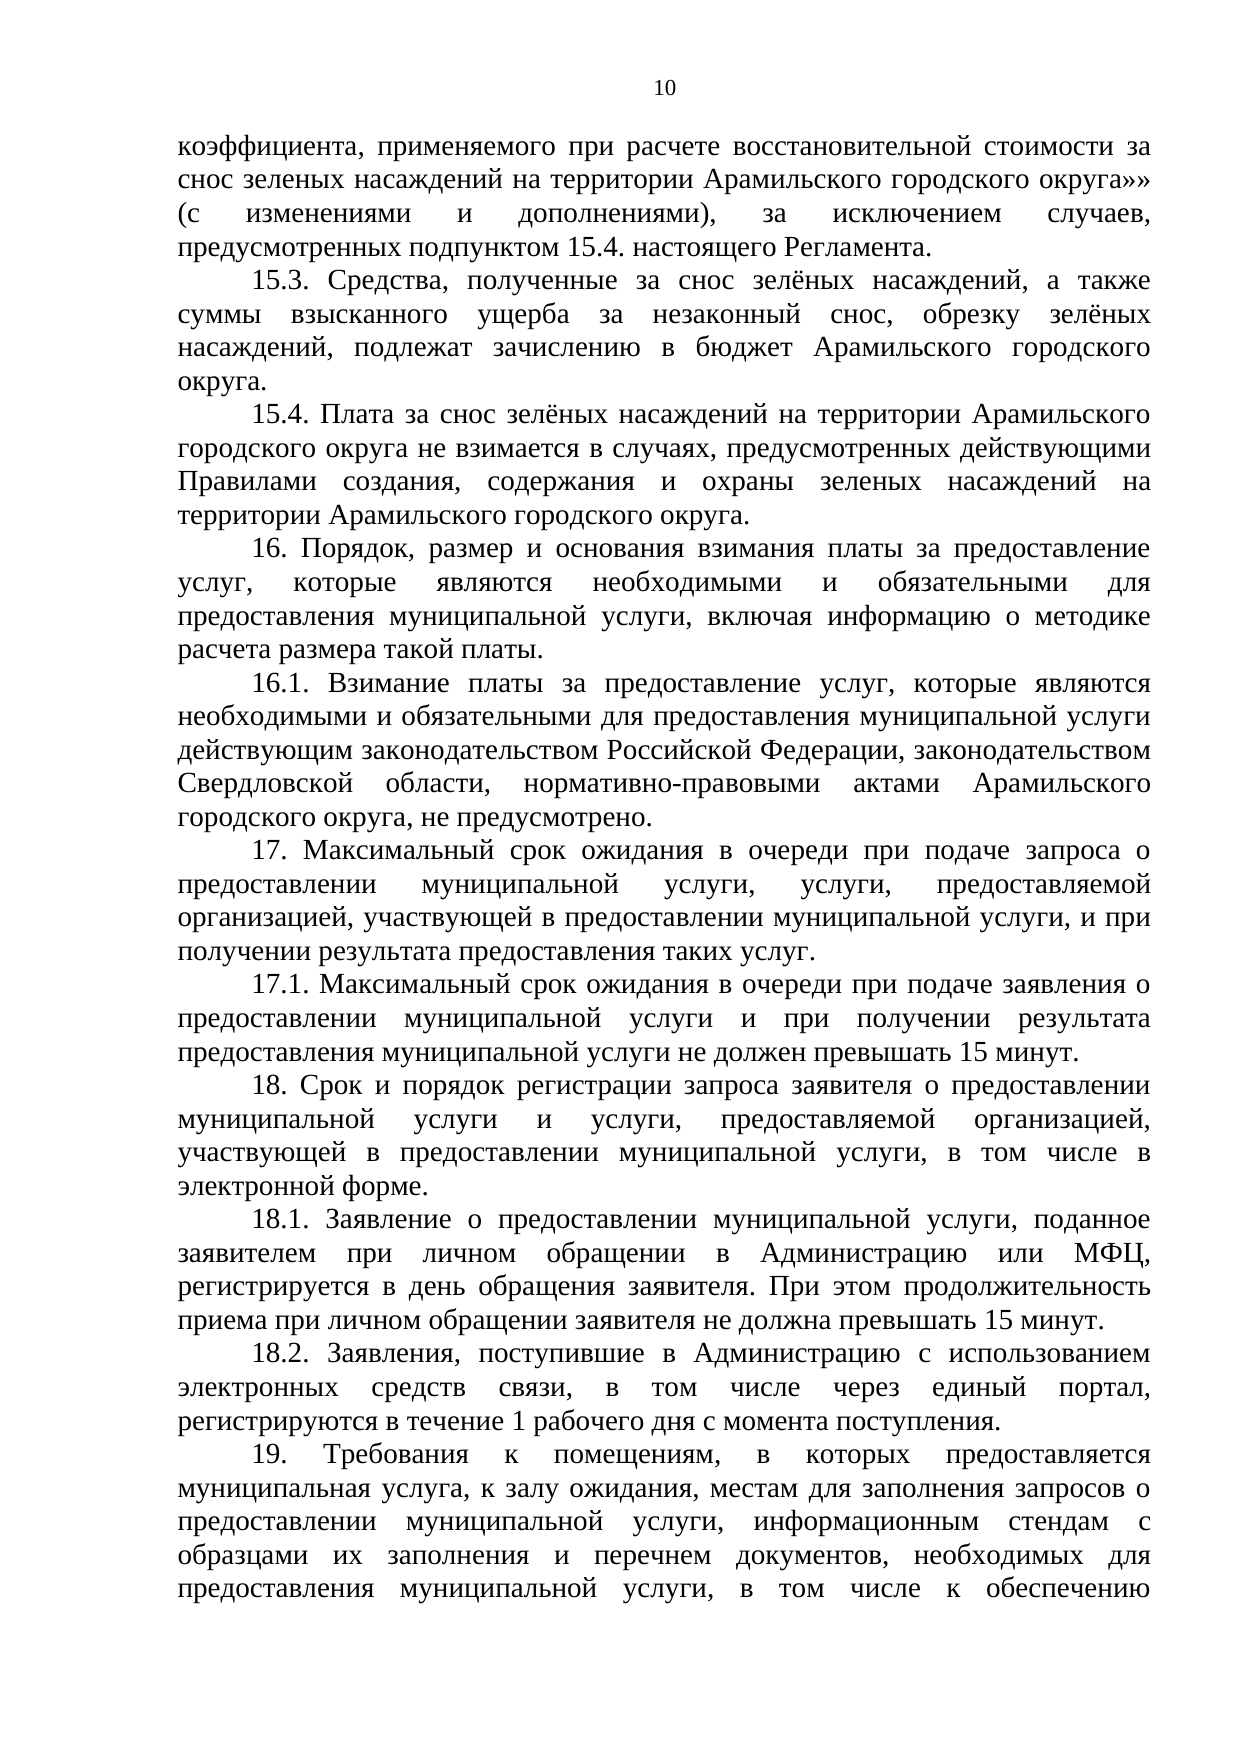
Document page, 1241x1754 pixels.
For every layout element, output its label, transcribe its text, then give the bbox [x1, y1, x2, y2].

text 18.1. Заявление о предоставлении муниципальной услуги, поданное заявителем при личном обращении в Администрацию или МФЦ, регистрируется в день обращения заявителя. При этом продолжительность приема при личном обращении заявителя не должна превышать 15 минут. [177, 1201, 1152, 1336]
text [177, 128, 1152, 262]
text 17.1. Максимальный срок ожидания в очереди при подаче заявления о предоставлении муниципальной услуги и при получении результата предоставления муниципальной услуги не должен превышать 15 минут. [177, 967, 1152, 1067]
text 16. Порядок, размер и основания взимания платы за предоставление услуг, которые являются необходимыми и обязательными для предоставления муниципальной услуги, включая информацию о методике расчета размера такой платы. [177, 531, 1152, 665]
text 16.1. Взимание платы за предоставление услуг, которые являются необходимыми и обязательными для предоставления муниципальной услуги действующим законодательством Российской Федерации, законодательством Свердловской области, нормативно-правовыми актами Арамильского городского округа, не предусмотрено. [177, 665, 1152, 832]
text 15.4. Плата за снос зелёных насаждений на территории Арамильского городского округа не взимается в случаях, предусмотренных действующими Правилами создания, содержания и охраны зеленых насаждений на территории Арамильского городского округа. [177, 396, 1152, 531]
text 17. Максимальный срок ожидания в очереди при подаче запроса о предоставлении муниципальной услуги, услуги, предоставляемой организацией, участвующей в предоставлении муниципальной услуги, и при получении результата предоставления таких услуг. [177, 832, 1152, 967]
text 18.2. Заявления, поступившие в Администрацию с использованием электронных средств связи, в том числе через единый портал, регистрируются в течение 1 рабочего дня с момента поступления. [177, 1336, 1152, 1436]
text 15.3. Средства, полученные за снос зелёных насаждений, а также суммы взысканного ущерба за незаконный снос, обрезку зелёных насаждений, подлежат зачислению в бюджет Арамильского городского округа. [177, 262, 1152, 396]
text 18. Срок и порядок регистрации запроса заявителя о предоставлении муниципальной услуги и услуги, предоставляемой организацией, участвующей в предоставлении муниципальной услуги, в том числе в электронной форме. [177, 1067, 1152, 1201]
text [177, 1436, 1152, 1604]
